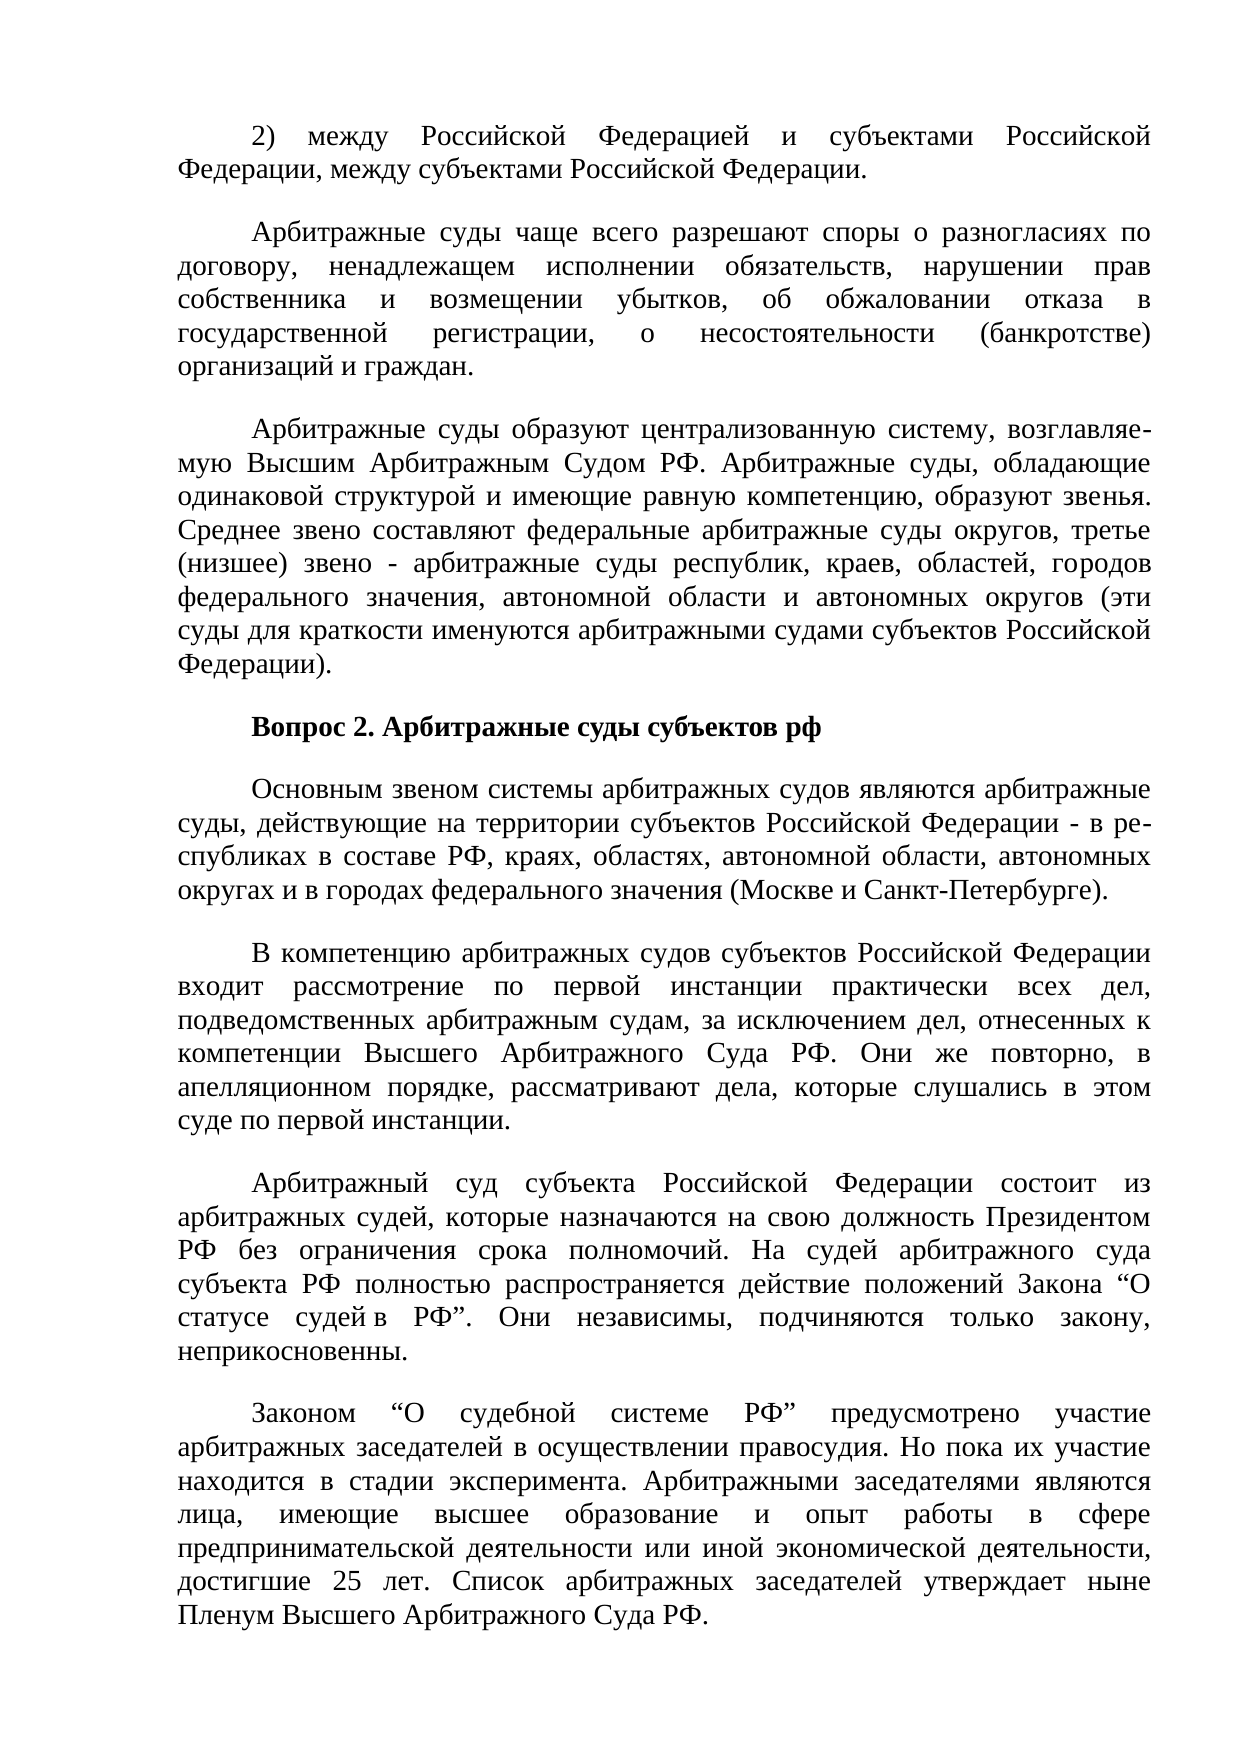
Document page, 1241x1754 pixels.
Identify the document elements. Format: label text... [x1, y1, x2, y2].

text Вопрос 2. Арбитражные суды субъектов рф [177, 709, 1152, 742]
text В компетенцию арбитражных судов субъектов Российской Федерации входит рассмотрение по первой инстанции практически всех дел, подведомственных арбитражным судам, за исключением дел, отнесенных к компетенции Высшего Арбитражного Суда РФ. Они же повторно, в апелляционном порядке, рассматривают дела, которые слушались в этом суде по первой инстанции. [177, 935, 1152, 1136]
text 2) между Российской Федерацией и субъектами Российской Федерации, между субъектами Российской Федерации. [177, 118, 1152, 185]
text Законом “О судебной системе РФ” предусмотрено участие арбитражных заседателей в осуществлении правосудия. Но пока их участие находится в стадии эксперимента. Арбитражными заседателями являются лица, имеющие высшее образование и опыт работы в сфере предпринимательской деятельности или иной экономической деятельности, достигшие 25 лет. Список арбитражных заседателей утверждает ныне Пленум Высшего Арбитражного Суда РФ. [177, 1396, 1152, 1630]
text Арбитражный суд субъекта Российской Федерации состоит из арбитражных судей, которые назначаются на свою должность Президентом РФ без ограничения срока полномочий. На судей арбитражного суда субъекта РФ полностью распространяется действие положений Закона “О статусе судей в РФ”. Они независимы, подчиняются только закону, неприкосновенны. [177, 1165, 1152, 1366]
text Арбитражные суды образуют централизованную систему, возглавляемую Высшим Арбитражным Судом РФ. Арбитражные суды, обладающие одинаковой структурой и имеющие равную компетенцию, образуют звенья. Среднее звено составляют федеральные арбитражные суды округов, третье (низшее) звено - арбитражные суды республик, краев, областей, городов федерального значения, автономной области и автономных округов (эти суды для краткости именуются арбитражными судами субъектов Российской Федерации). [177, 411, 1152, 679]
text Арбитражные суды чаще всего разрешают споры о разногласиях по договору, ненадлежащем исполнении обязательств, нарушении прав собственника и возмещении убытков, об обжаловании отказа в государственной регистрации, о несостоятельности (банкротстве) организаций и граждан. [177, 214, 1152, 382]
text Основным звеном системы арбитражных судов являются арбитражные суды, действующие на территории субъектов Российской Федерации - в республиках в составе РФ, краях, областях, автономной области, автономных округах и в городах федерального значения (Москве и Санкт-Петербурге). [177, 771, 1152, 906]
